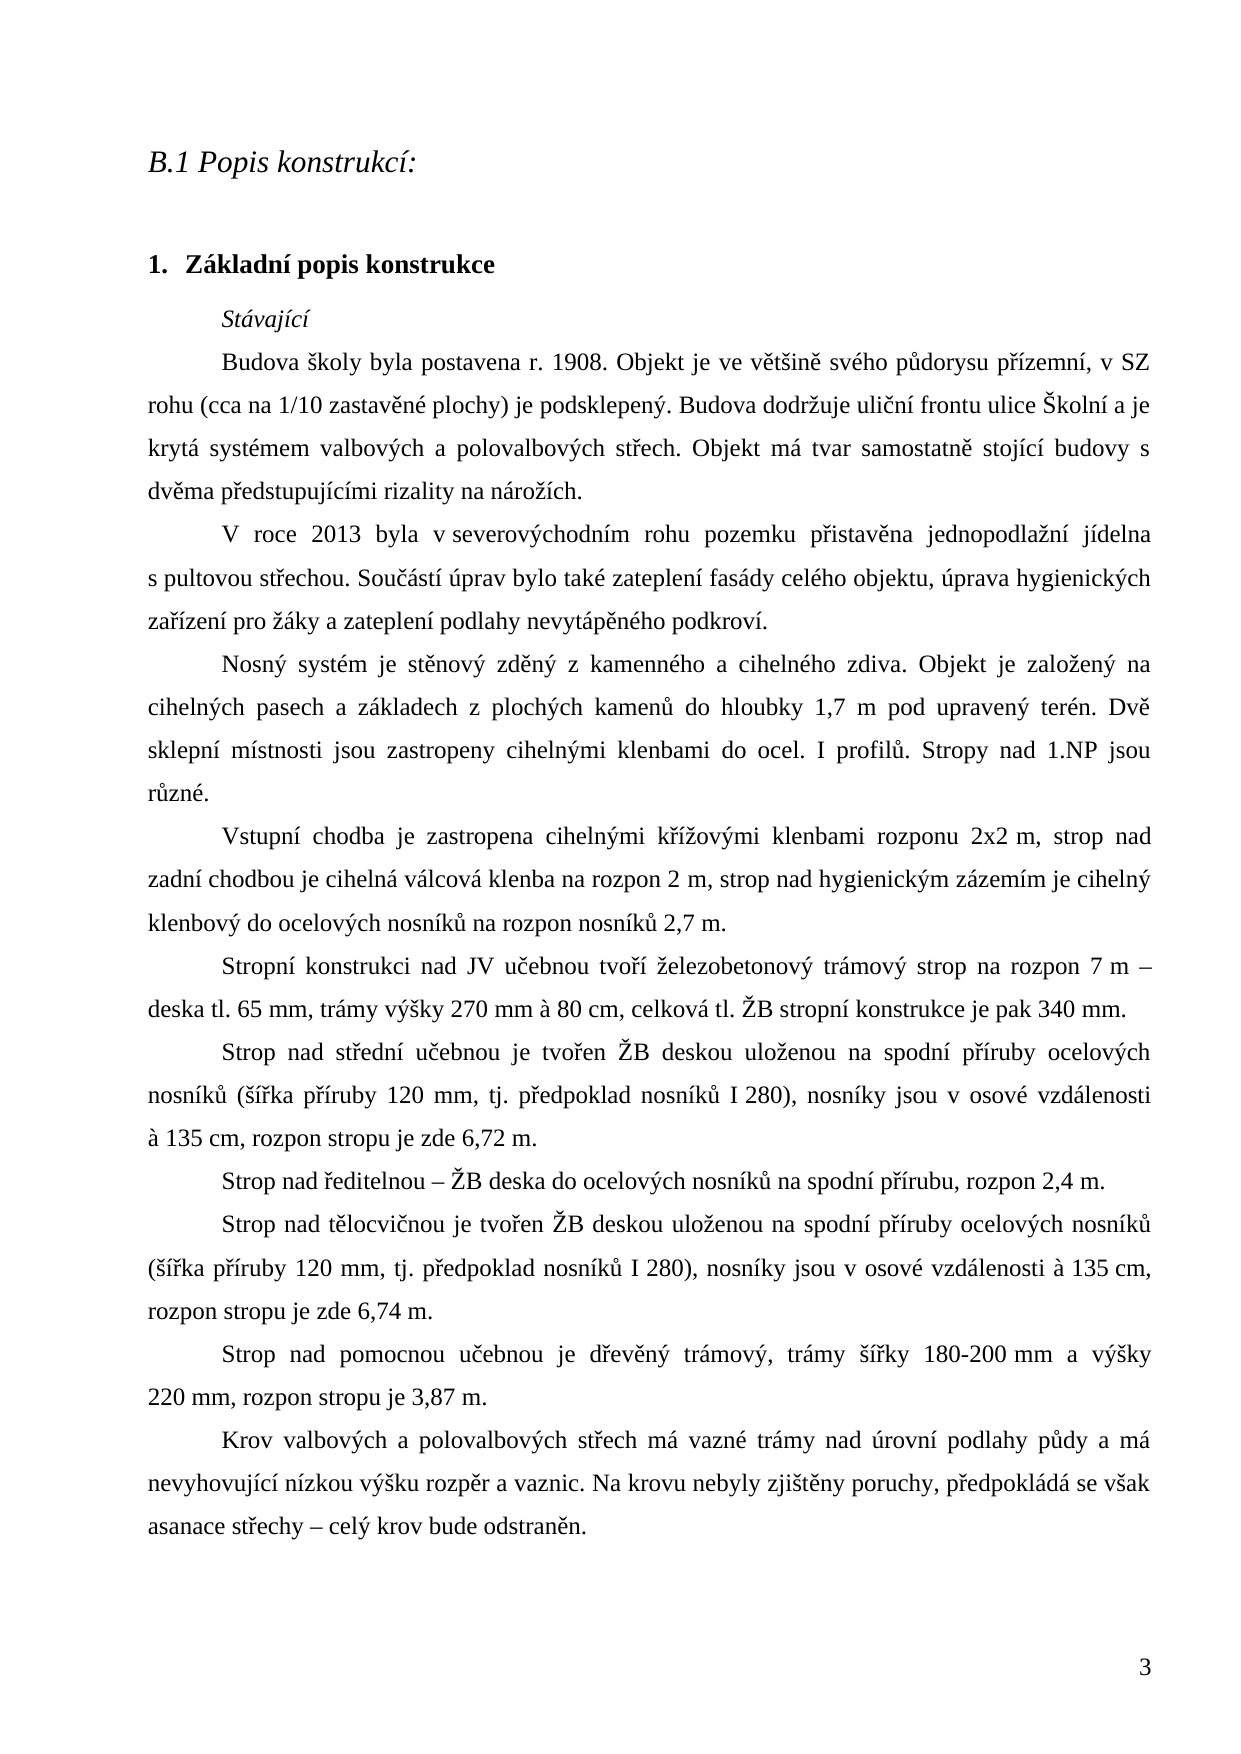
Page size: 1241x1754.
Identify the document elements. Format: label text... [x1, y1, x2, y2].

text Strop nad pomocnou učebnou je dřevěný trámový, trámy šířky 180-200 mm a výšky 220 mm, rozpon stropu je 3,87 m. [148, 1339, 1152, 1411]
text Budova školy byla postavena r. 1908. Objekt je ve většině svého půdorysu přízemní, v SZ rohu (cca na 1/10 zastavěné plochy) je podsklepený. Budova dodržuje uliční frontu ulice Školní a je krytá systémem valbových a polovalbových střech. Objekt má tvar samostatně stojící budovy s dvěma předstupujícími rizality na nárožích. [148, 347, 1152, 505]
subtitle Základní popis konstrukce [148, 248, 1152, 279]
text V roce 2013 byla v severovýchodním rohu pozemku přistavěna jednopodlažní jídelna s pultovou střechou. Součástí úprav bylo také zateplení fasády celého objektu, úprava hygienických zařízení pro žáky a zateplení podlahy nevytápěného podkroví. [148, 519, 1152, 634]
text Strop nad tělocvičnou je tvořen ŽB deskou uloženou na spodní příruby ocelových nosníků (šířka příruby 120 mm, tj. předpoklad nosníků I 280), nosníky jsou v osové vzdálenosti à 135 cm, rozpon stropu je zde 6,74 m. [148, 1209, 1152, 1324]
text Strop nad střední učebnou je tvořen ŽB deskou uloženou na spodní příruby ocelových nosníků (šířka příruby 120 mm, tj. předpoklad nosníků I 280), nosníky jsou v osové vzdálenosti à 135 cm, rozpon stropu je zde 6,72 m. [148, 1037, 1152, 1152]
text Krov valbových a polovalbových střech má vazné trámy nad úrovní podlahy půdy a má nevyhovující nízkou výšku rozpěr a vaznic. Na krovu nebyly zjištěny poruchy, předpokládá se však asanace střechy – celý krov bude odstraněn. [148, 1425, 1152, 1540]
text Nosný systém je stěnový zděný z kamenného a cihelného zdiva. Objekt je založený na cihelných pasech a základech z plochých kamenů do hloubky 1,7 m pod upravený terén. Dvě sklepní místnosti jsou zastropeny cihelnými klenbami do ocel. I profilů. Stropy nad 1.NP jsou různé. [148, 649, 1152, 807]
text Vstupní chodba je zastropena cihelnými křížovými klenbami rozponu 2x2 m, strop nad zadní chodbou je cihelná válcová klenba na rozpon 2 m, strop nad hygienickým zázemím je cihelný klenbový do ocelových nosníků na rozpon nosníků 2,7 m. [148, 821, 1152, 936]
text Stropní konstrukci nad JV učebnou tvoří železobetonový trámový strop na rozpon 7 m – deska tl. 65 mm, trámy výšky 270 mm à 80 cm, celková tl. ŽB stropní konstrukce je pak 340 mm. [148, 951, 1152, 1023]
text Stávající [148, 304, 1152, 333]
subtitle B.1 Popis konstrukcí: [148, 143, 1152, 179]
text Strop nad ředitelnou – ŽB deska do ocelových nosníků na spodní přírubu, rozpon 2,4 m. [148, 1166, 1152, 1195]
